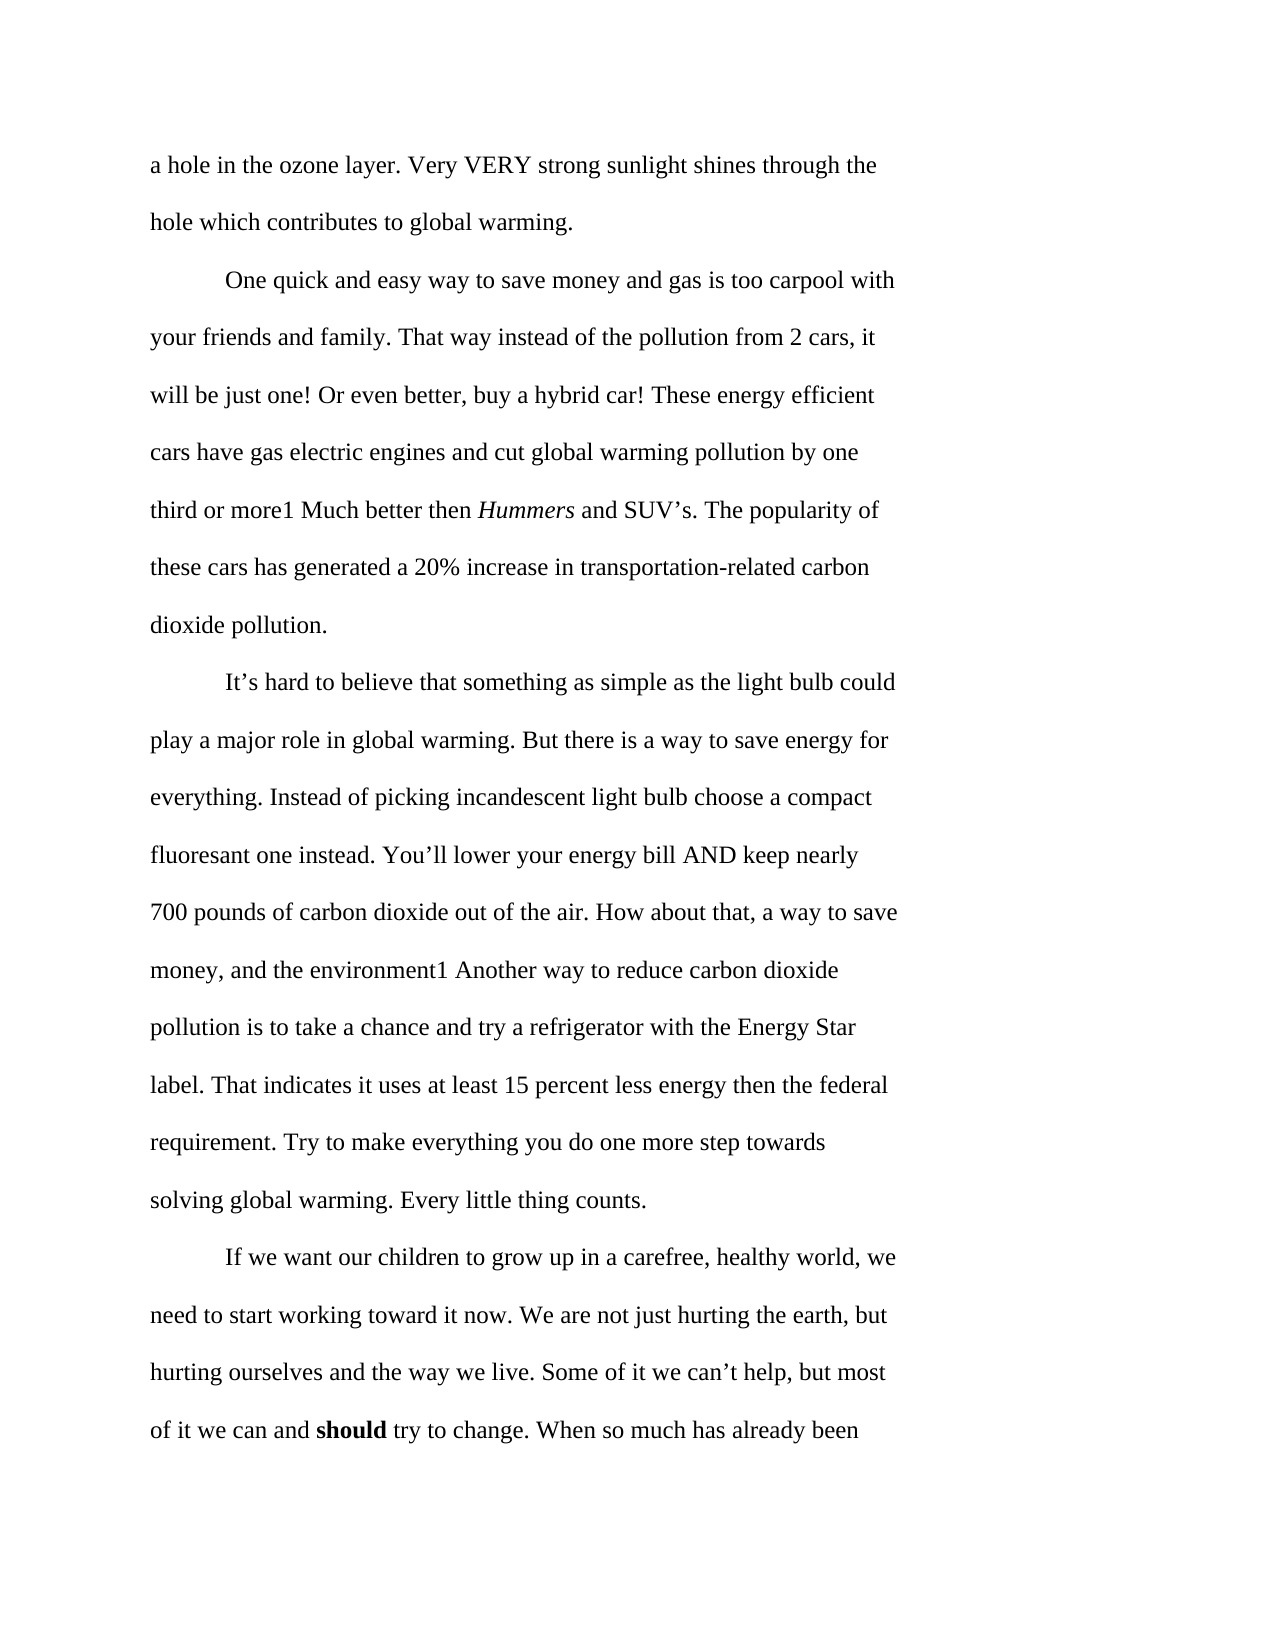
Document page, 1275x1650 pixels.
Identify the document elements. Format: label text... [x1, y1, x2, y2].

text One quick and easy way to save money and gas is too carpool with your friends and family. That way instead of the pollution from 2 cars, it will be just one! Or even better, buy a hybrid car! These energy efficient cars have gas electric engines and cut global warming pollution by one third or more1 Much better then Hummers and SUV’s. The popularity of these cars has generated a 20% increase in transportation-related carbon dioxide pollution. [150, 265, 900, 639]
text It’s hard to believe that something as simple as the light bulb could play a major role in global warming. But there is a way to save energy for everything. Instead of picking incandescent light bulb choose a compact fluoresant one instead. You’ll lower your energy bill AND keep nearly 700 pounds of carbon dioxide out of the air. How about that, a way to save money, and the environment1 Another way to reduce carbon dioxide pollution is to take a chance and try a refrigerator with the Energy Star label. That indicates it uses at least 15 percent less energy then the federal requirement. Try to make everything you do one more step towards solving global warming. Every little thing counts. [150, 667, 900, 1214]
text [150, 1242, 900, 1444]
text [150, 150, 900, 236]
